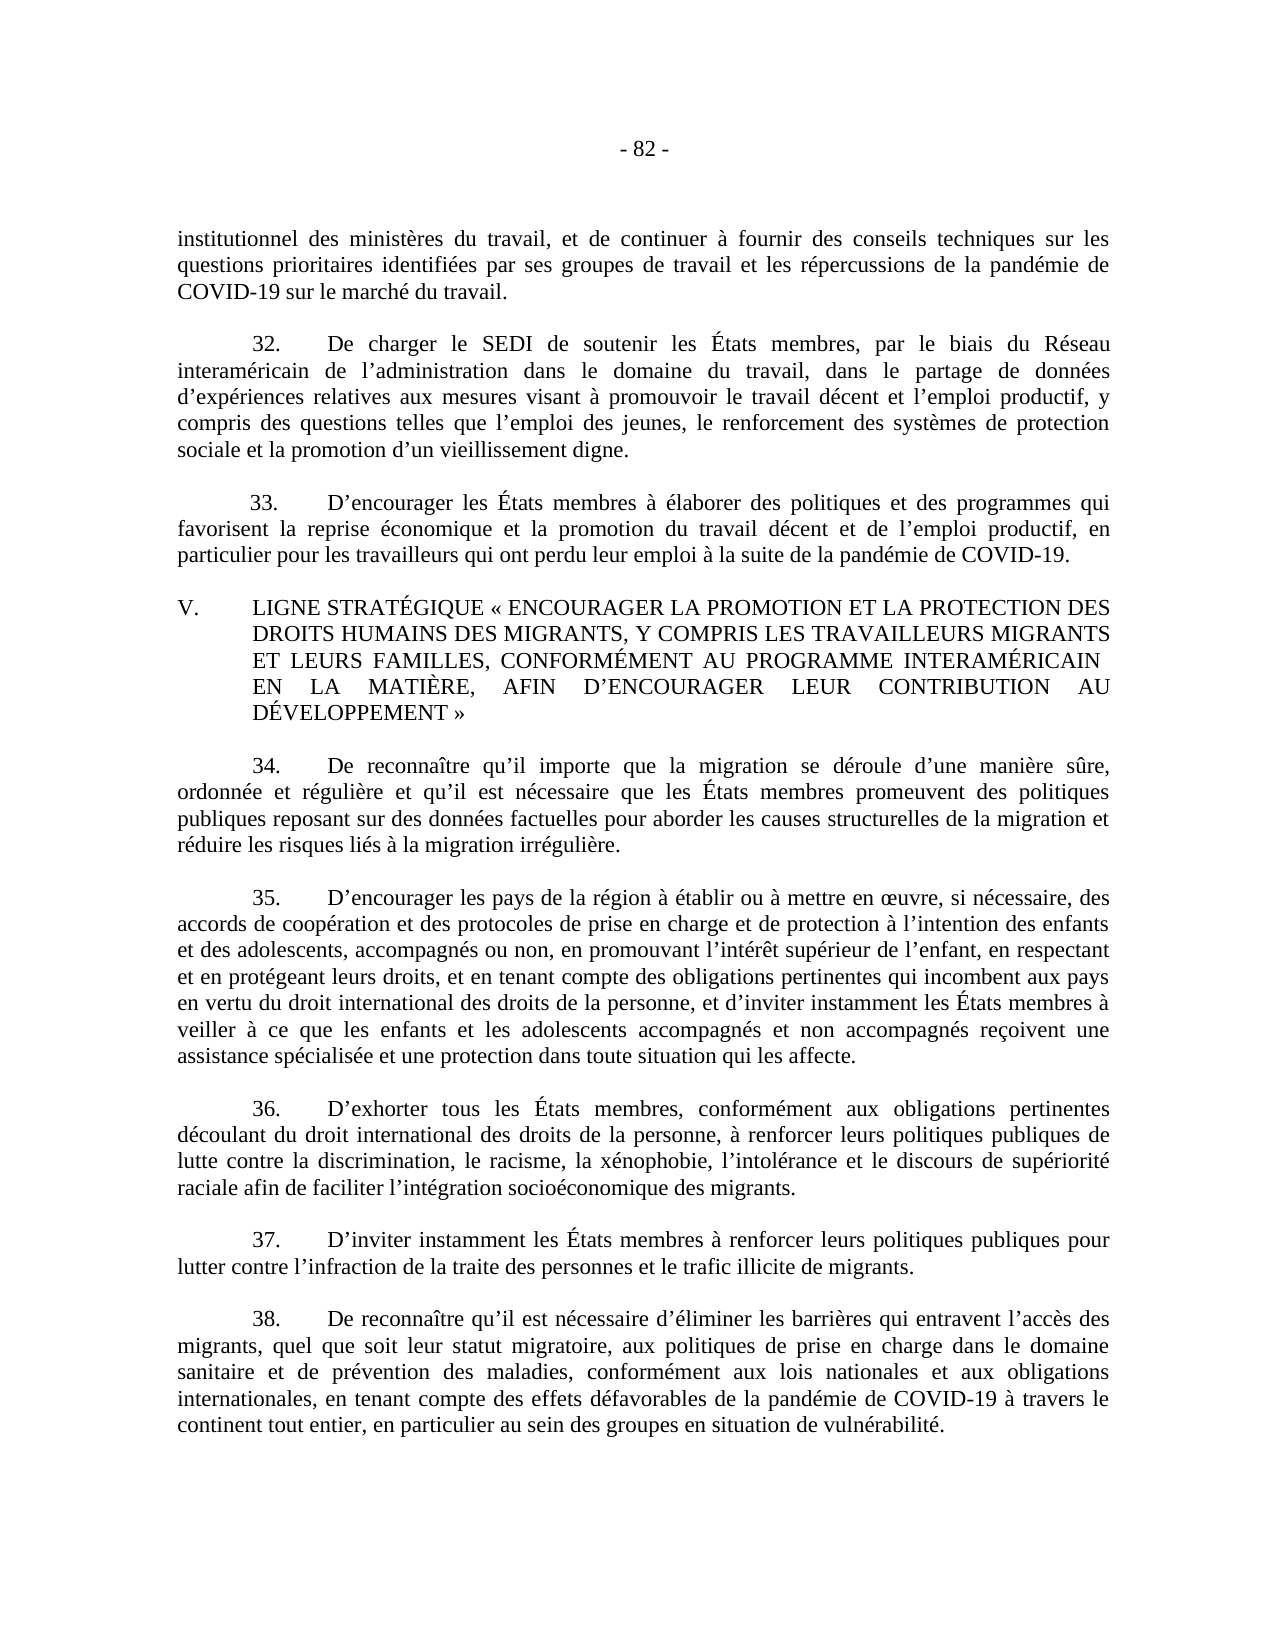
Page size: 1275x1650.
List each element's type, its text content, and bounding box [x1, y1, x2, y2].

list D’inviter instamment les États membres à renforcer leurs politiques publiques pour lutter contre l’infraction de la traite des personnes et le trafic illicite de migrants. [177, 1226, 1111, 1279]
text 33. D’encourager les États membres à élaborer des politiques et des programmes qui favorisent la reprise économique et la promotion du travail décent et de l’emploi productif, en particulier pour les travailleurs qui ont perdu leur emploi à la suite de la pandémie de COVID-19. [177, 488, 1111, 568]
text 32. De charger le SEDI de soutenir les États membres, par le biais du Réseau interaméricain de l’administration dans le domaine du travail, dans le partage de données d’expériences relatives aux mesures visant à promouvoir le travail décent et l’emploi productif, y compris des questions telles que l’emploi des jeunes, le renforcement des systèmes de protection sociale et la promotion d’un vieillissement digne. [177, 330, 1111, 462]
list D’exhorter tous les États membres, conformément aux obligations pertinentes découlant du droit international des droits de la personne, à renforcer leurs politiques publiques de lutte contre la discrimination, le racisme, la xénophobie, l’intolérance et le discours de supériorité raciale afin de faciliter l’intégration socioéconomique des migrants. [177, 1095, 1111, 1200]
text V. LIGNE STRATÉGIQUE « ENCOURAGER LA PROMOTION ET LA PROTECTION DES DROITS HUMAINS DES MIGRANTS, Y COMPRIS LES TRAVAILLEURS MIGRANTS ET LEURS FAMILLES, CONFORMÉMENT AU PROGRAMME INTERAMÉRICAIN EN LA MATIÈRE, AFIN D’ENCOURAGER LEUR CONTRIBUTION AU DÉVELOPPEMENT » [177, 594, 1111, 726]
list D’encourager les pays de la région à établir ou à mettre en œuvre, si nécessaire, des accords de coopération et des protocoles de prise en charge et de protection à l’intention des enfants et des adolescents, accompagnés ou non, en promouvant l’intérêt supérieur de l’enfant, en respectant et en protégeant leurs droits, et en tenant compte des obligations pertinentes qui incombent aux pays en vertu du droit international des droits de la personne, et d’inviter instamment les États membres à veiller à ce que les enfants et les adolescents accompagnés et non accompagnés reçoivent une assistance spécialisée et une protection dans toute situation qui les affecte. [177, 884, 1111, 1068]
list De reconnaître qu’il importe que la migration se déroule d’une manière sûre, ordonnée et régulière et qu’il est nécessaire que les États membres promeuvent des politiques publiques reposant sur des données factuelles pour aborder les causes structurelles de la migration et réduire les risques liés à la migration irrégulière. [177, 752, 1111, 857]
list De reconnaître qu’il est nécessaire d’éliminer les barrières qui entravent l’accès des migrants, quel que soit leur statut migratoire, aux politiques de prise en charge dans le domaine sanitaire et de prévention des maladies, conformément aux lois nationales et aux obligations internationales, en tenant compte des effets défavorables de la pandémie de COVID-19 à travers le continent tout entier, en particulier au sein des groupes en situation de vulnérabilité. [177, 1306, 1111, 1437]
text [177, 225, 1111, 304]
